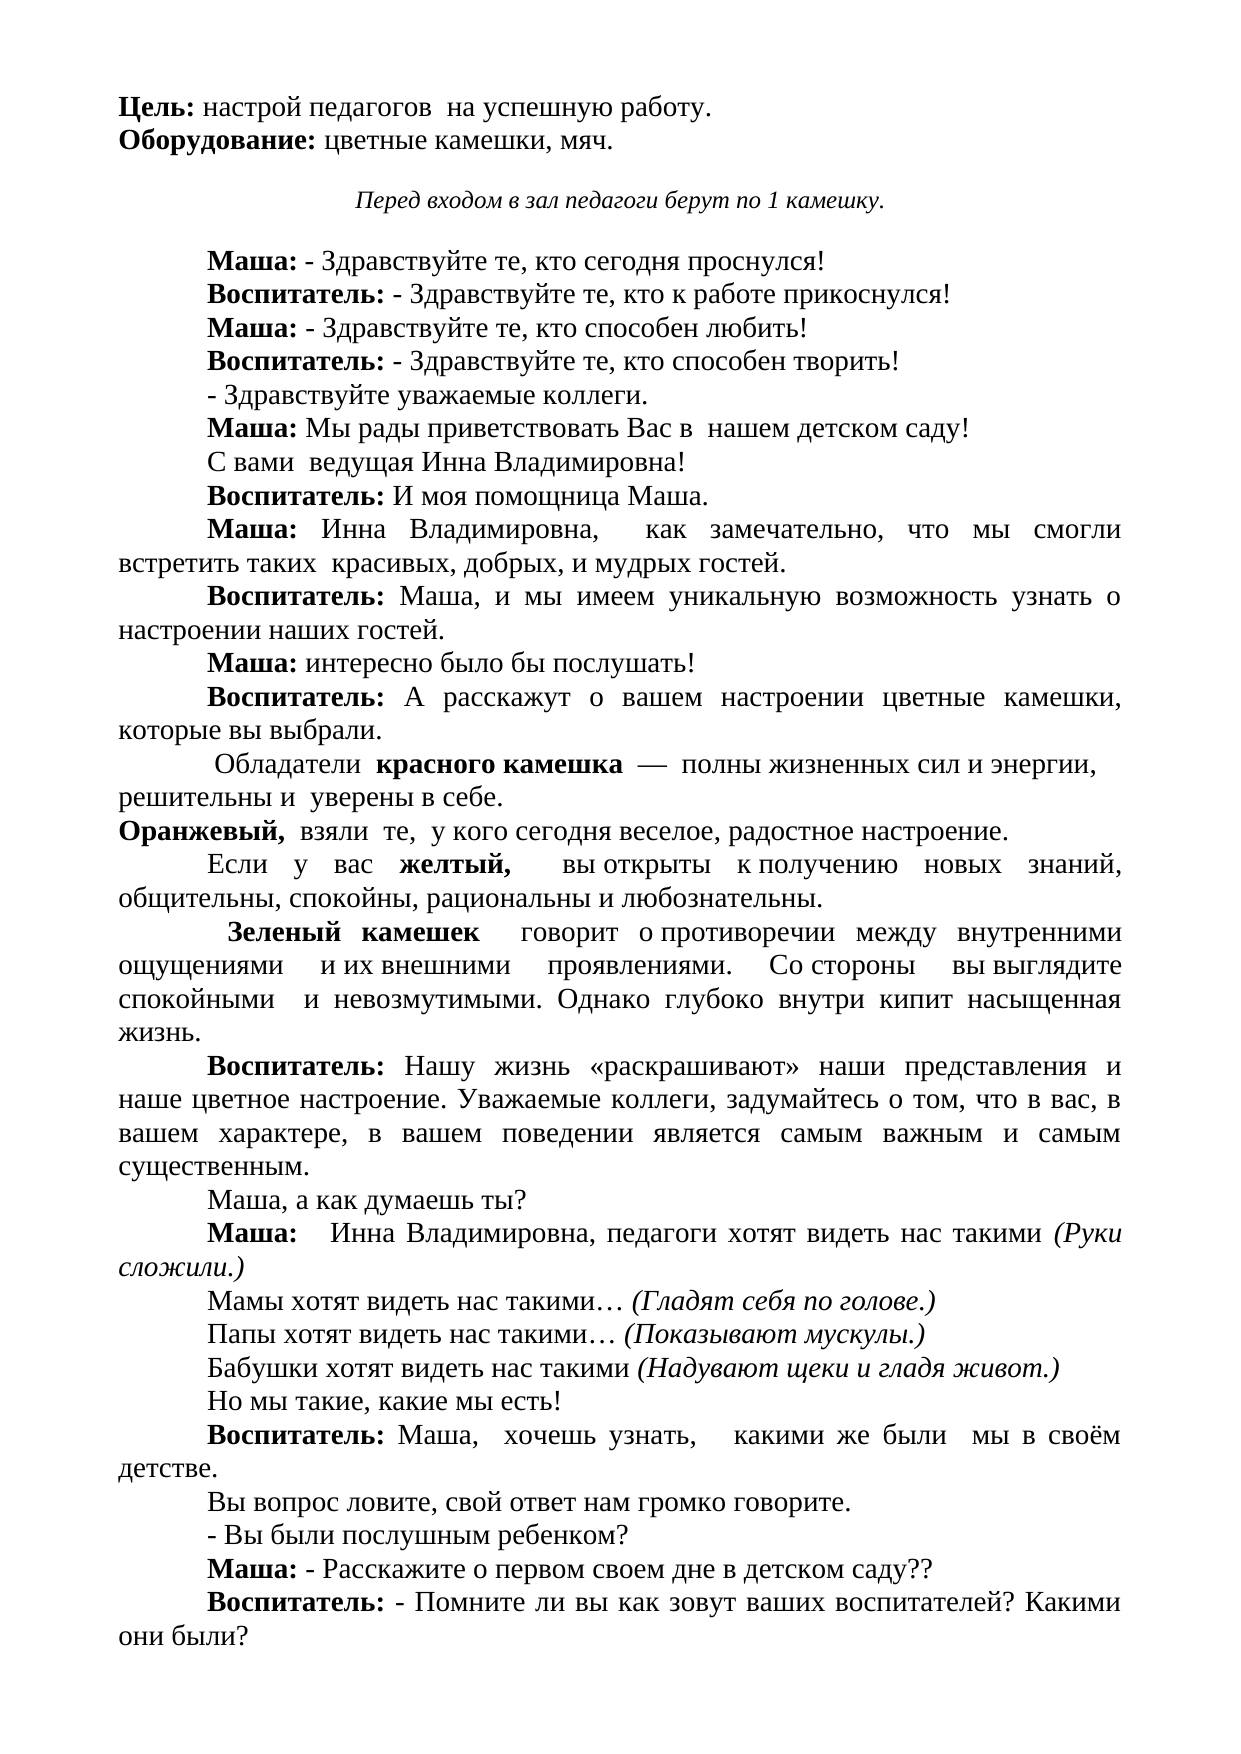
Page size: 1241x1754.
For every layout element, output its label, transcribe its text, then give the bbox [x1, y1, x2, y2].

text Воспитатель: - Здравствуйте те, кто способен творить! [118, 343, 1122, 377]
text Воспитатель: - Помните ли вы как зовут ваших воспитателей? Какими они были? [118, 1584, 1122, 1652]
text Перед входом в зал педагоги берут по 1 камешку. [118, 185, 1122, 214]
text - Здравствуйте уважаемые коллеги. [118, 377, 1122, 411]
text Зеленый камешек говорит о противоречии между внутренними ощущениями и их внешними проявлениями. Со стороны вы выглядите спокойными и невозмутимыми. Однако глубоко внутри кипит насыщенная жизнь. [118, 914, 1122, 1048]
text Если у вас желтый, вы открыты к получению новых знаний, общительны, спокойны, рациональны и любознательны. [118, 847, 1122, 914]
text Маша: - Здравствуйте те, кто сегодня проснулся! [118, 243, 1122, 276]
text Воспитатель: Нашу жизнь «раскрашивают» наши представления и наше цветное настроение. Уважаемые коллеги, задумайтесь о том, что в вас, в вашем характере, в вашем поведении является самым важным и самым существенным. [118, 1048, 1122, 1182]
text Воспитатель: - Здравствуйте те, кто к работе прикоснулся! [118, 276, 1122, 310]
text Бабушки хотят видеть нас такими (Надувают щеки и гладя живот.) [118, 1350, 1122, 1383]
text Воспитатель: Маша, и мы имеем уникальную возможность узнать о настроении наших гостей. [118, 578, 1122, 645]
text - Вы были послушным ребенком? [118, 1517, 1122, 1551]
text Воспитатель: А расскажут о вашем настроении цветные камешки, которые вы выбрали. [118, 679, 1122, 746]
text Оборудование: цветные камешки, мяч. [118, 122, 1122, 156]
text Обладатели красного камешка — полны жизненных сил и энергии, решительны и уверены в себе. Оранжевый, взяли те, у кого сегодня веселое, радостное настроение. [118, 746, 1122, 847]
text Маша: Инна Владимировна, педагоги хотят видеть нас такими (Руки сложили.) [118, 1216, 1122, 1283]
text Но мы такие, какие мы есть! [118, 1383, 1122, 1417]
text Маша, а как думаешь ты? [118, 1182, 1122, 1216]
text Вы вопрос ловите, свой ответ нам громко говорите. [118, 1484, 1122, 1517]
text Папы хотят видеть нас такими… (Показывают мускулы.) [118, 1316, 1122, 1350]
text Воспитатель: И моя помощница Маша. [118, 478, 1122, 511]
text Маша: Инна Владимировна, как замечательно, что мы смогли встретить таких красивых, добрых, и мудрых гостей. [118, 511, 1122, 578]
text Маша: - Расскажите о первом своем дне в детском саду?? [118, 1551, 1122, 1584]
text Цель: настрой педагогов на успешную работу. [118, 89, 1122, 122]
text Маша: интересно было бы послушать! [118, 645, 1122, 679]
text Маша: Мы рады приветствовать Вас в нашем детском саду! [118, 411, 1122, 444]
text Маша: - Здравствуйте те, кто способен любить! [118, 310, 1122, 343]
text Воспитатель: Маша, хочешь узнать, какими же были мы в своём детстве. [118, 1417, 1122, 1484]
text С вами ведущая Инна Владимировна! [118, 444, 1122, 478]
text Мамы хотят видеть нас такими… (Гладят себя по голове.) [118, 1283, 1122, 1316]
